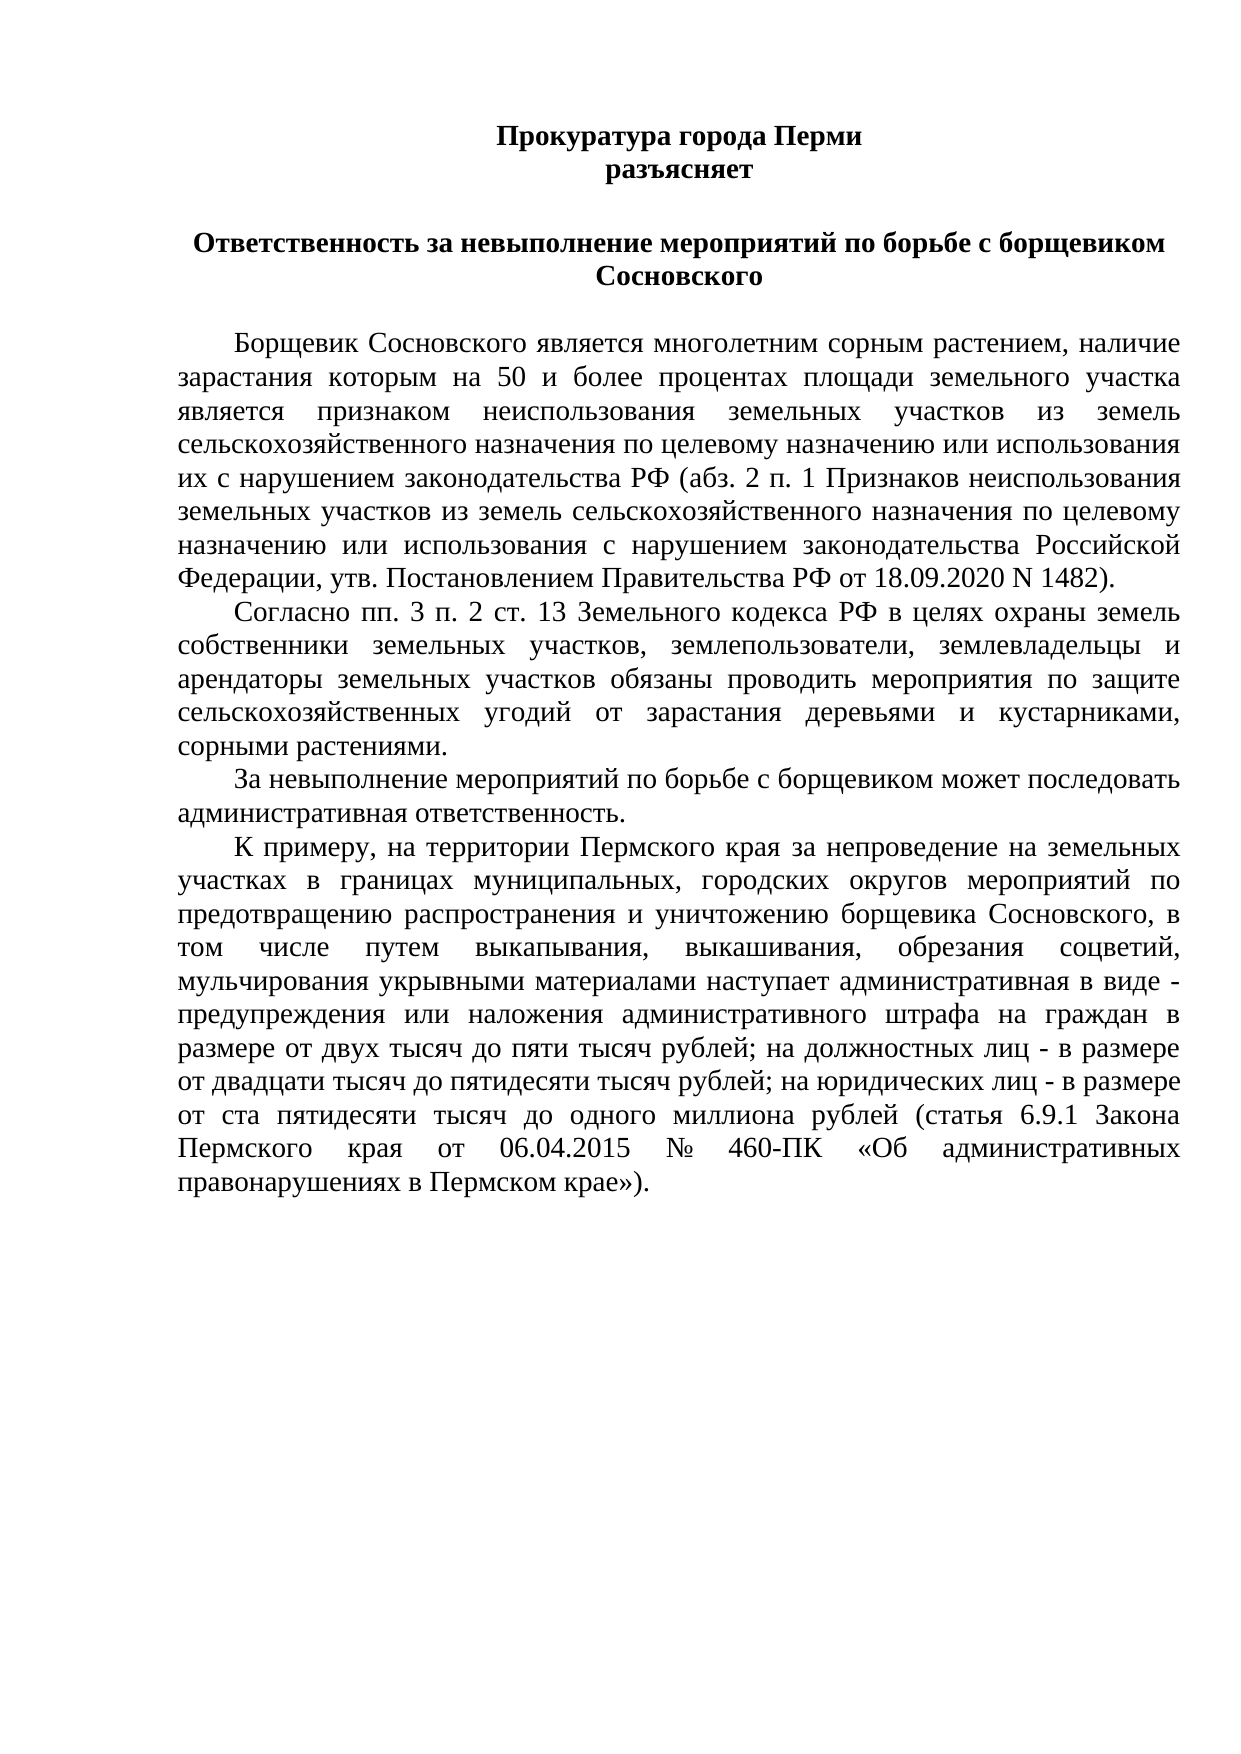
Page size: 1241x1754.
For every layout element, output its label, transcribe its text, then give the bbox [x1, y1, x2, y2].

text Согласно пп. 3 п. 2 ст. 13 Земельного кодекса РФ в целях охраны земель собственники земельных участков, землепользователи, землевладельцы и арендаторы земельных участков обязаны проводить мероприятия по защите сельскохозяйственных угодий от зарастания деревьями и кустарниками, сорными растениями. [177, 594, 1181, 762]
text Ответственность за невыполнение мероприятий по борьбе с борщевиком Сосновского [177, 225, 1181, 292]
text За невыполнение мероприятий по борьбе с борщевиком может последовать административная ответственность. [177, 762, 1181, 829]
text К примеру, на территории Пермского края за непроведение на земельных участках в границах муниципальных, городских округов мероприятий по предотвращению распространения и уничтожению борщевика Сосновского, в том числе путем выкапывания, выкашивания, обрезания соцветий, мульчирования укрывными материалами наступает административная в виде - предупреждения или наложения административного штрафа на граждан в размере от двух тысяч до пяти тысяч рублей; на должностных лиц - в размере от двадцати тысяч до пятидесяти тысяч рублей; на юридических лиц - в размере от ста пятидесяти тысяч до одного миллиона рублей (статья 6.9.1 Закона Пермского края от 06.04.2015 № 460-ПК «Об административных правонарушениях в Пермском крае»). [177, 829, 1181, 1198]
text Прокуратура города Перми [177, 118, 1181, 152]
text Борщевик Сосновского является многолетним сорным растением, наличие зарастания которым на 50 и более процентах площади земельного участка является признаком неиспользования земельных участков из земель сельскохозяйственного назначения по целевому назначению или использования их с нарушением законодательства РФ (абз. 2 п. 1 Признаков неиспользования земельных участков из земель сельскохозяйственного назначения по целевому назначению или использования с нарушением законодательства Российской Федерации, утв. Постановлением Правительства РФ от 18.09.2020 N 1482). [177, 326, 1181, 594]
text разъясняет [177, 152, 1181, 185]
